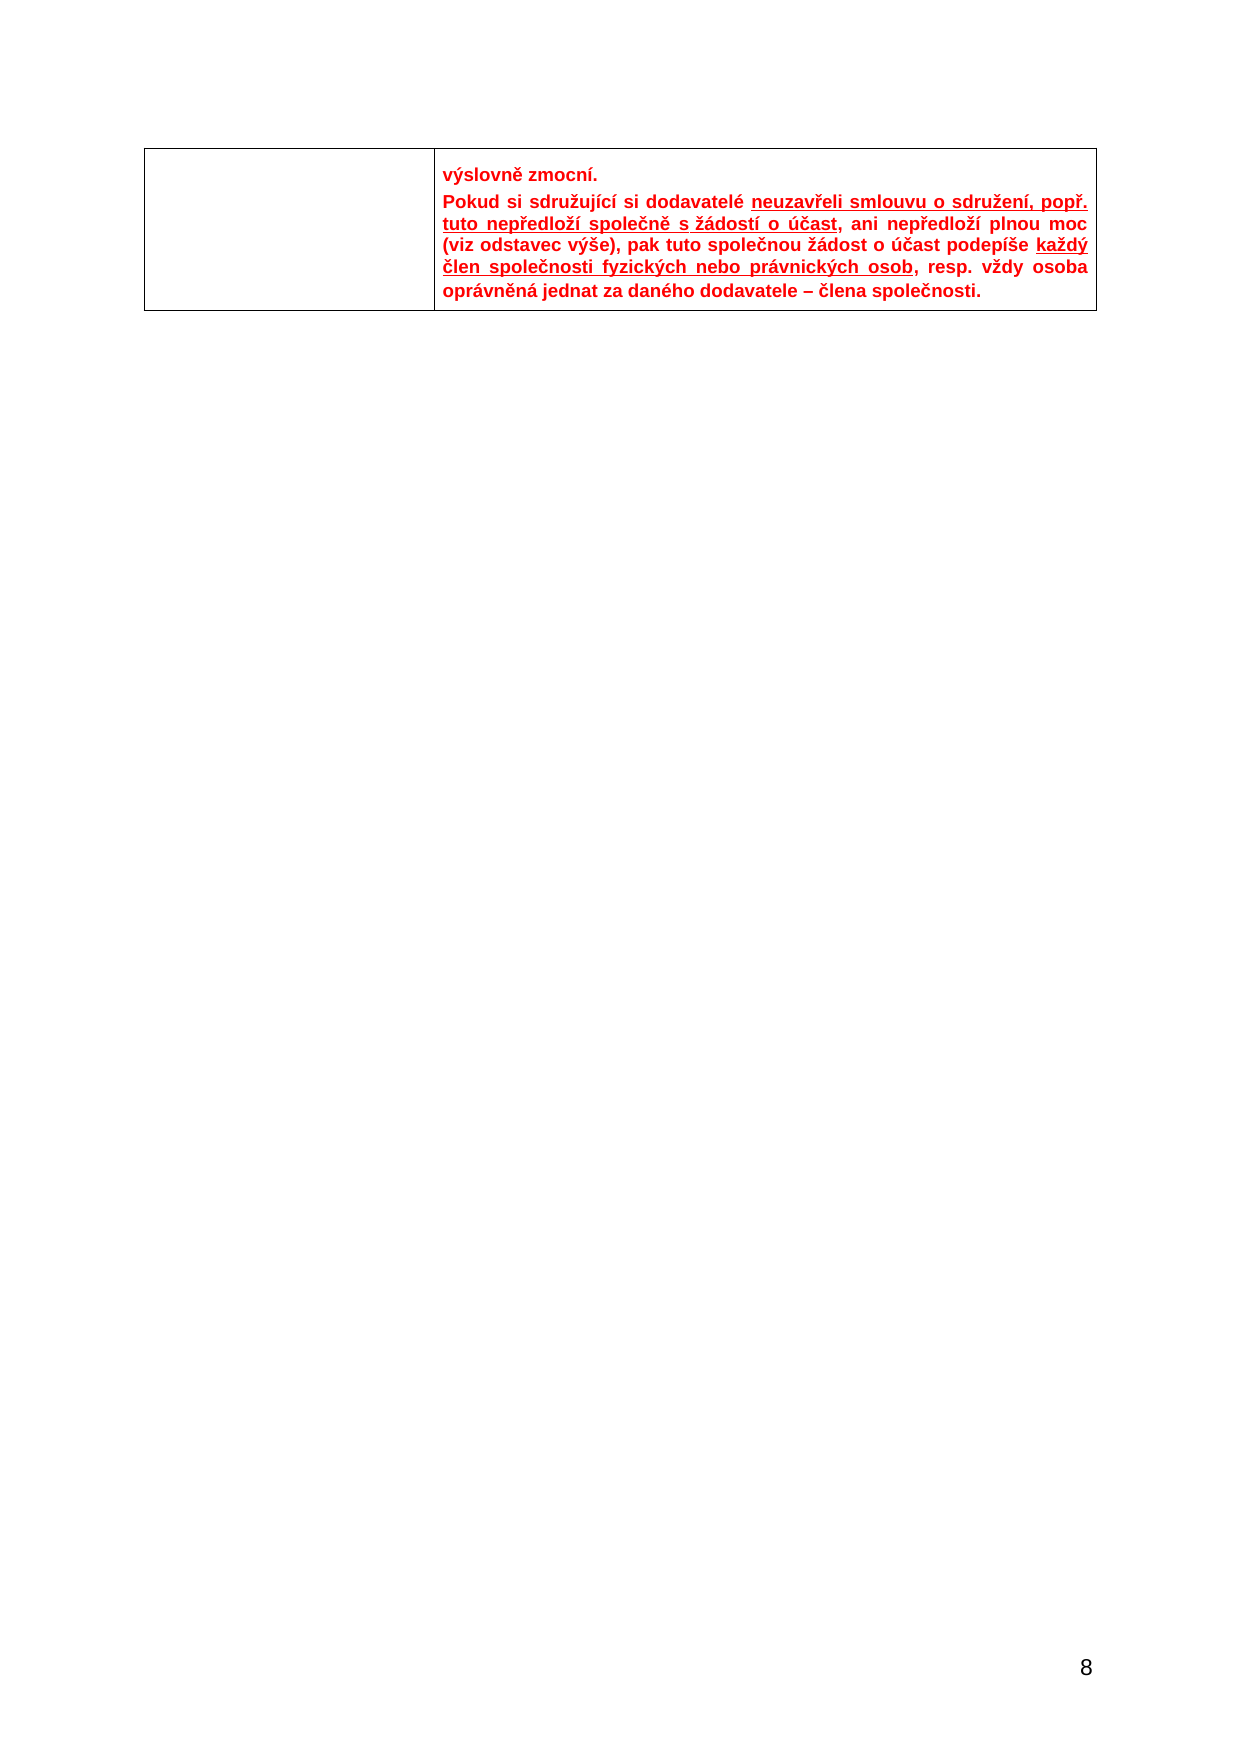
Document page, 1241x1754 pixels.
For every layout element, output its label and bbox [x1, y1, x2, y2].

table_header [145, 149, 434, 310]
table_header [435, 149, 1096, 310]
